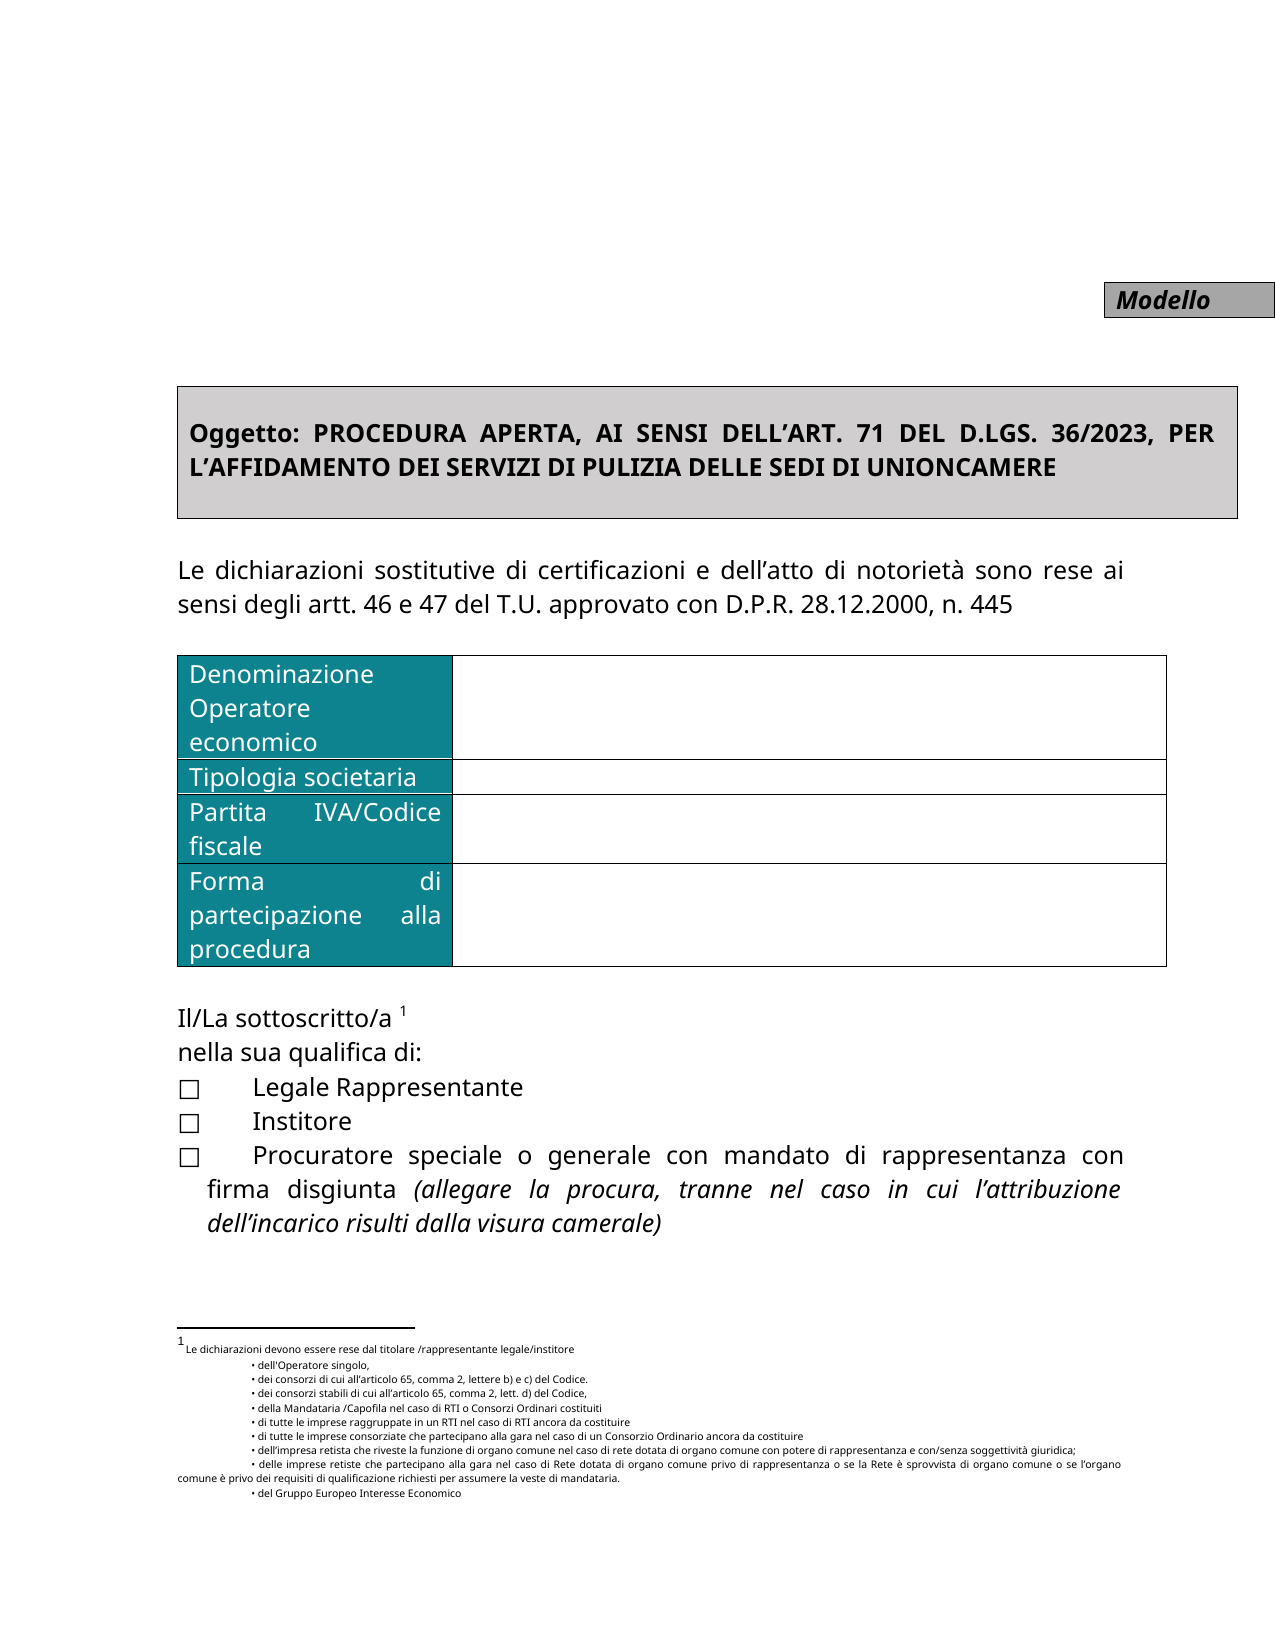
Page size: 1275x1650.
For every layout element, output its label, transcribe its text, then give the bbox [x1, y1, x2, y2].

text Il/La sottoscritto/a [177, 1001, 1125, 1035]
text Le dichiarazioni sostitutive di certificazioni e dell’atto di notorietà sono rese ai sensi degli artt. 46 e 47 del T.U. approvato con D.P.R. 28.12.2000, n. 445 [177, 553, 1125, 621]
table_cell [453, 760, 1166, 793]
table_cell [453, 864, 1166, 966]
table_cell Forma di partecipazione alla procedura [178, 864, 452, 966]
table_header Modello [1105, 283, 1274, 317]
text □ Procuratore speciale o generale con mandato di rappresentanza con firma disgiunta (allegare la procura, tranne nel caso in cui l’attribuzione dell’incarico risulti dalla visura camerale) [177, 1137, 1125, 1239]
table_cell [453, 795, 1166, 863]
text □ Legale Rappresentante [177, 1069, 1125, 1103]
table_header Oggetto: PROCEDURA APERTA, AI SENSI DELL’ART. 71 DEL D.LGS. 36/2023, PER L’AFFIDAMENTO DEI SERVIZI DI PULIZIA DELLE SEDI DI UNIONCAMERE [178, 387, 1237, 518]
table_cell Partita IVA/Codice fiscale [178, 795, 452, 863]
table_header Denominazione Operatore economico [178, 656, 452, 758]
text nella sua qualifica di: [177, 1035, 1125, 1069]
text □ Institore [177, 1103, 1125, 1137]
table_header [453, 656, 1166, 758]
table_cell Tipologia societaria [178, 760, 452, 793]
